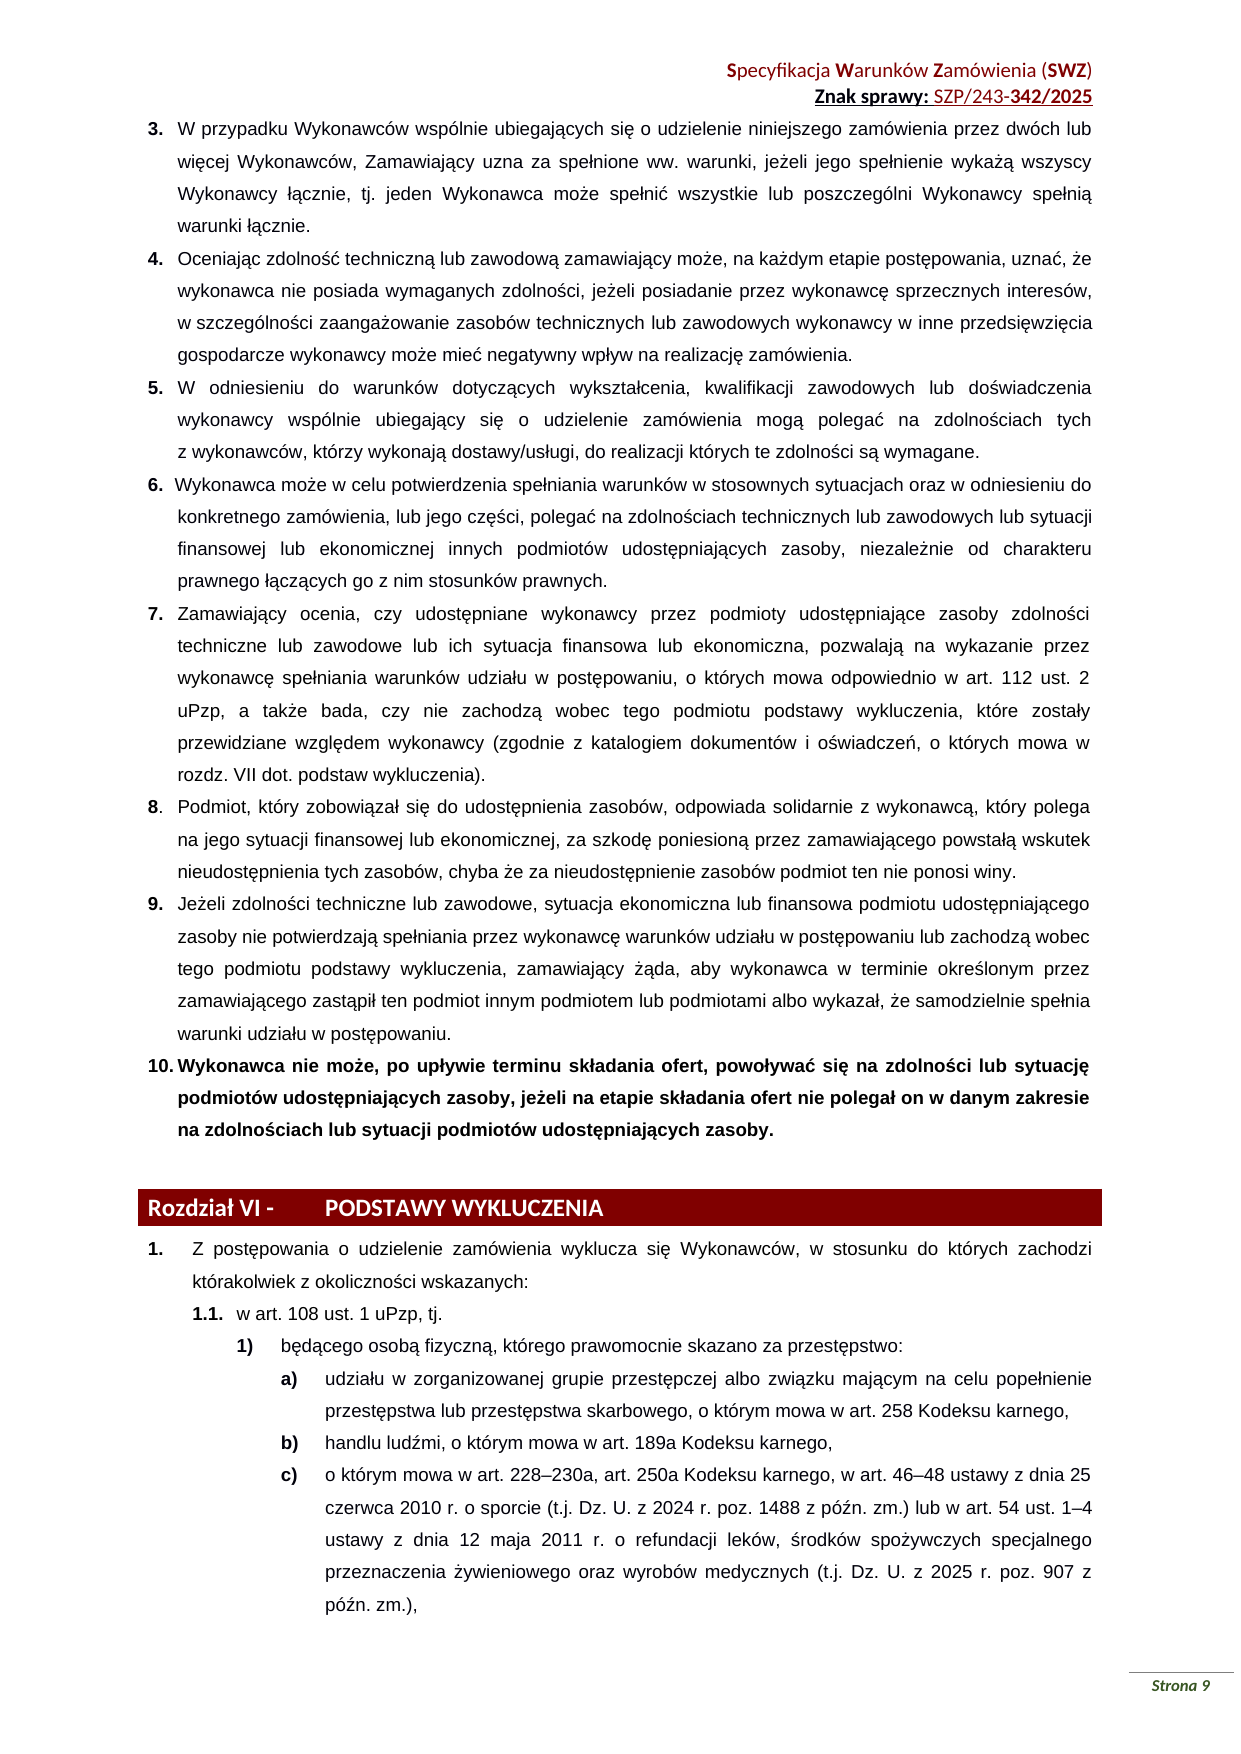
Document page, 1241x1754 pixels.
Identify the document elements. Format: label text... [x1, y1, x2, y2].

text 10. Wykonawca nie może, po upływie terminu składania ofert, powoływać się na zdolności lub sytuację podmiotów udostępniających zasoby, jeżeli na etapie składania ofert nie polegał on w danym zakresie na zdolnościach lub sytuacji podmiotów udostępniających zasoby. [148, 1054, 1090, 1141]
list Z postępowania o udzielenie zamówienia wyklucza się Wykonawców, w stosunku do których zachodzi którakolwiek z okoliczności wskazanych: [148, 1238, 1092, 1292]
text 8. Podmiot, który zobowiązał się do udostępnienia zasobów, odpowiada solidarnie z wykonawcą, który polega na jego sytuacji finansowej lub ekonomicznej, za szkodę poniesioną przez zamawiającego powstałą wskutek nieudostępnienia tych zasobów, chyba że za nieudostępnienie zasobów podmiot ten nie ponosi winy. [148, 796, 1090, 882]
list c) o którym mowa w art. 228–230a, art. 250a Kodeksu karnego, w art. 46–48 ustawy z dnia 25 czerwca 2010 r. o sporcie (t.j. Dz. U. z 2024 r. poz. 1488 z późn. zm.) lub w art. 54 ust. 1–4 ustawy z dnia 12 maja 2011 r. o refundacji leków, środków spożywczych specjalnego przeznaczenia żywieniowego oraz wyrobów medycznych (t.j. Dz. U. z 2025 r. poz. 907 z późn. zm.), [281, 1464, 1092, 1615]
text 9. Jeżeli zdolności techniczne lub zawodowe, sytuacja ekonomiczna lub finansowa podmiotu udostępniającego zasoby nie potwierdzają spełniania przez wykonawcę warunków udziału w postępowaniu lub zachodzą wobec tego podmiotu podstawy wykluczenia, zamawiający żąda, aby wykonawca w terminie określonym przez zamawiającego zastąpił ten podmiot innym podmiotem lub podmiotami albo wykazał, że samodzielnie spełnia warunki udziału w postępowaniu. [148, 893, 1090, 1044]
list w art. 108 ust. 1 uPzp, tj. [192, 1303, 1092, 1324]
text 3. W przypadku Wykonawców wspólnie ubiegających się o udzielenie niniejszego zamówienia przez dwóch lub więcej Wykonawców, Zamawiający uzna za spełnione ww. warunki, jeżeli jego spełnienie wykażą wszyscy Wykonawcy łącznie, tj. jeden Wykonawca może spełnić wszystkie lub poszczególni Wykonawcy spełnią warunki łącznie. [148, 118, 1092, 237]
subtitle PODSTAWY WYKLUCZENIA [139, 1190, 1101, 1225]
list b) handlu ludźmi, o którym mowa w art. 189a Kodeksu karnego, [281, 1432, 1092, 1453]
list 1) będącego osobą fizyczną, którego prawomocnie skazano za przestępstwo: [236, 1335, 1092, 1357]
text 6. Wykonawca może w celu potwierdzenia spełniania warunków w stosownych sytuacjach oraz w odniesieniu do konkretnego zamówienia, lub jego części, polegać na zdolnościach technicznych lub zawodowych lub sytuacji finansowej lub ekonomicznej innych podmiotów udostępniających zasoby, niezależnie od charakteru prawnego łączących go z nim stosunków prawnych. [148, 473, 1092, 592]
list a) udziału w zorganizowanej grupie przestępczej albo związku mającym na celu popełnienie przestępstwa lub przestępstwa skarbowego, o którym mowa w art. 258 Kodeksu karnego, [281, 1367, 1092, 1421]
text 5. W odniesieniu do warunków dotyczących wykształcenia, kwalifikacji zawodowych lub doświadczenia wykonawcy wspólnie ubiegający się o udzielenie zamówienia mogą polegać na zdolnościach tych z wykonawców, którzy wykonają dostawy/usługi, do realizacji których te zdolności są wymagane. [148, 376, 1092, 463]
text 7. Zamawiający ocenia, czy udostępniane wykonawcy przez podmioty udostępniające zasoby zdolności techniczne lub zawodowe lub ich sytuacja finansowa lub ekonomiczna, pozwalają na wykazanie przez wykonawcę spełniania warunków udziału w postępowaniu, o których mowa odpowiednio w art. 112 ust. 2 uPzp, a także bada, czy nie zachodzą wobec tego podmiotu podstawy wykluczenia, które zostały przewidziane względem wykonawcy (zgodnie z katalogiem dokumentów i oświadczeń, o których mowa w rozdz. VII dot. podstaw wykluczenia). [148, 602, 1090, 786]
text 4. Oceniając zdolność techniczną lub zawodową zamawiający może, na każdym etapie postępowania, uznać, że wykonawca nie posiada wymaganych zdolności, jeżeli posiadanie przez wykonawcę sprzecznych interesów, w szczególności zaangażowanie zasobów technicznych lub zawodowych wykonawcy w inne przedsięwzięcia gospodarcze wykonawcy może mieć negatywny wpływ na realizację zamówienia. [148, 247, 1092, 366]
